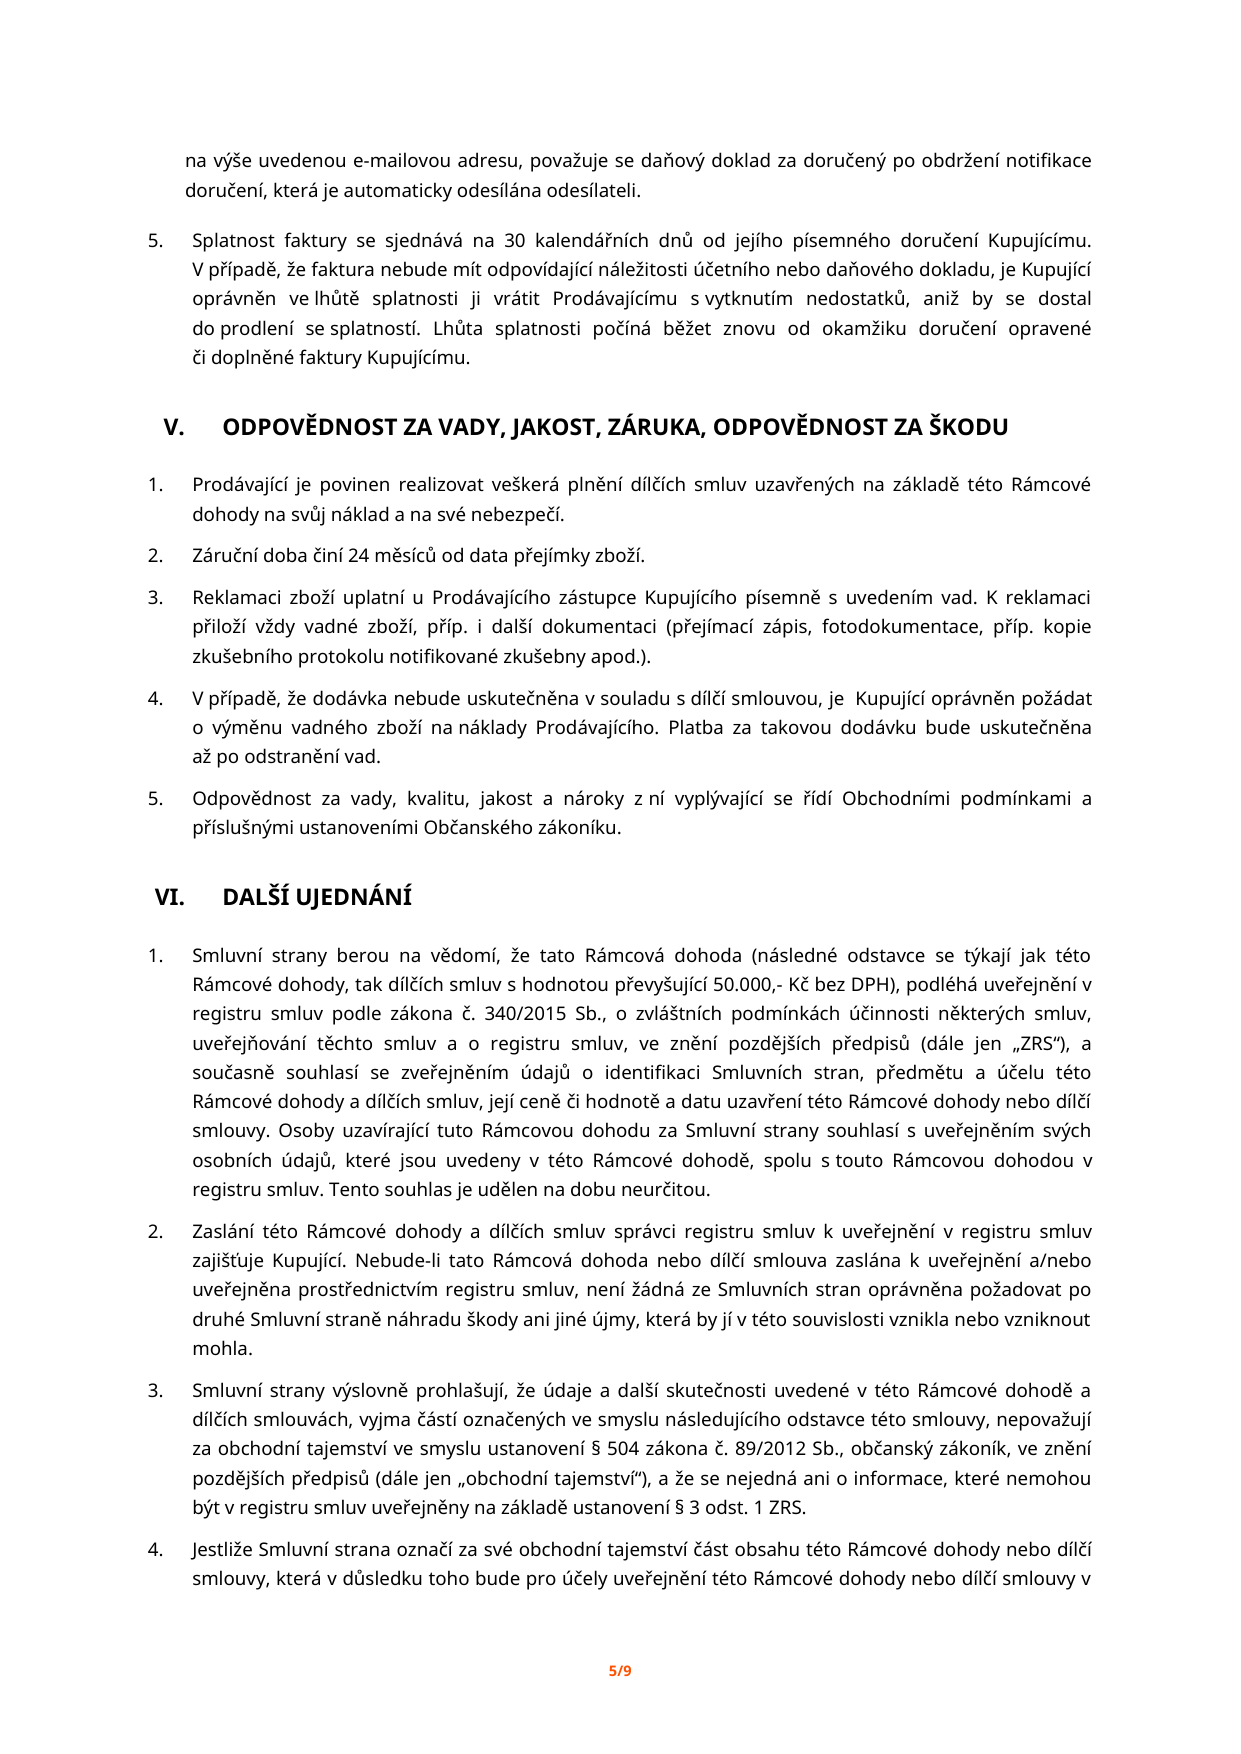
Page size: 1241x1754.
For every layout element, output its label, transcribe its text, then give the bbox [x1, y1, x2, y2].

list Smluvní strany berou na vědomí, že tato Rámcová dohoda (následné odstavce se týkají jak této Rámcové dohody, tak dílčích smluv s hodnotou převyšující 50.000,- Kč bez DPH), podléhá uveřejnění v registru smluv podle zákona č. 340/2015 Sb., o zvláštních podmínkách účinnosti některých smluv, uveřejňování těchto smluv a o registru smluv, ve znění pozdějších předpisů (dále jen „ZRS“), a současně souhlasí se zveřejněním údajů o identifikaci Smluvních stran, předmětu a účelu této Rámcové dohody a dílčích smluv, její ceně či hodnotě a datu uzavření této Rámcové dohody nebo dílčí smlouvy. Osoby uzavírající tuto Rámcovou dohodu za Smluvní strany souhlasí s uveřejněním svých osobních údajů, které jsou uvedeny v této Rámcové dohodě, spolu s touto Rámcovou dohodou v registru smluv. Tento souhlas je udělen na dobu neurčitou. [148, 942, 1093, 1202]
list Odpovědnost za vady, kvalitu, jakost a nároky z ní vyplývající se řídí Obchodními podmínkami a příslušnými ustanoveními Občanského zákoníku. [148, 785, 1093, 840]
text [185, 148, 1093, 202]
list Smluvní strany výslovně prohlašují, že údaje a další skutečnosti uvedené v této Rámcové dohodě a dílčích smlouvách, vyjma částí označených ve smyslu následujícího odstavce této smlouvy, nepovažují za obchodní tajemství ve smyslu ustanovení § 504 zákona č. 89/2012 Sb., občanský zákoník, ve znění pozdějších předpisů (dále jen „obchodní tajemství“), a že se nejedná ani o informace, které nemohou být v registru smluv uveřejněny na základě ustanovení § 3 odst. 1 ZRS. [148, 1377, 1093, 1519]
list Reklamaci zboží uplatní u Prodávajícího zástupce Kupujícího písemně s uvedením vad. K reklamaci přiloží vždy vadné zboží, příp. i další dokumentaci (přejímací zápis, fotodokumentace, příp. kopie zkušebního protokolu notifikované zkušebny apod.). [148, 584, 1093, 669]
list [148, 1536, 1093, 1591]
list Zaslání této Rámcové dohody a dílčích smluv správci registru smluv k uveřejnění v registru smluv zajišťuje Kupující. Nebude-li tato Rámcová dohoda nebo dílčí smlouva zaslána k uveřejnění a/nebo uveřejněna prostřednictvím registru smluv, není žádná ze Smluvních stran oprávněna požadovat po druhé Smluvní straně náhradu škody ani jiné újmy, která by jí v této souvislosti vznikla nebo vzniknout mohla. [148, 1218, 1093, 1361]
list Záruční doba činí 24 měsíců od data přejímky zboží. [148, 543, 1093, 568]
list DALŠÍ UJEDNÁNÍ [185, 881, 1093, 912]
subtitle Splatnost faktury se sjednává na 30 kalendářních dnů od jejího písemného doručení Kupujícímu. V případě, že faktura nebude mít odpovídající náležitosti účetního nebo daňového dokladu, je Kupující oprávněn ve lhůtě splatnosti ji vrátit Prodávajícímu s vytknutím nedostatků, aniž by se dostal do prodlení se splatností. Lhůta splatnosti počíná běžet znovu od okamžiku doručení opravené či doplněné faktury Kupujícímu. [148, 227, 1093, 369]
list ODPOVĚDNOST ZA VADY, JAKOST, ZÁRUKA, ODPOVĚDNOST ZA ŠKODU [185, 411, 1093, 442]
list Prodávající je povinen realizovat veškerá plnění dílčích smluv uzavřených na základě této Rámcové dohody na svůj náklad a na své nebezpečí. [148, 472, 1093, 527]
list V případě, že dodávka nebude uskutečněna v souladu s dílčí smlouvou, je Kupující oprávněn požádat o výměnu vadného zboží na náklady Prodávajícího. Platba za takovou dodávku bude uskutečněna až po odstranění vad. [148, 685, 1093, 769]
